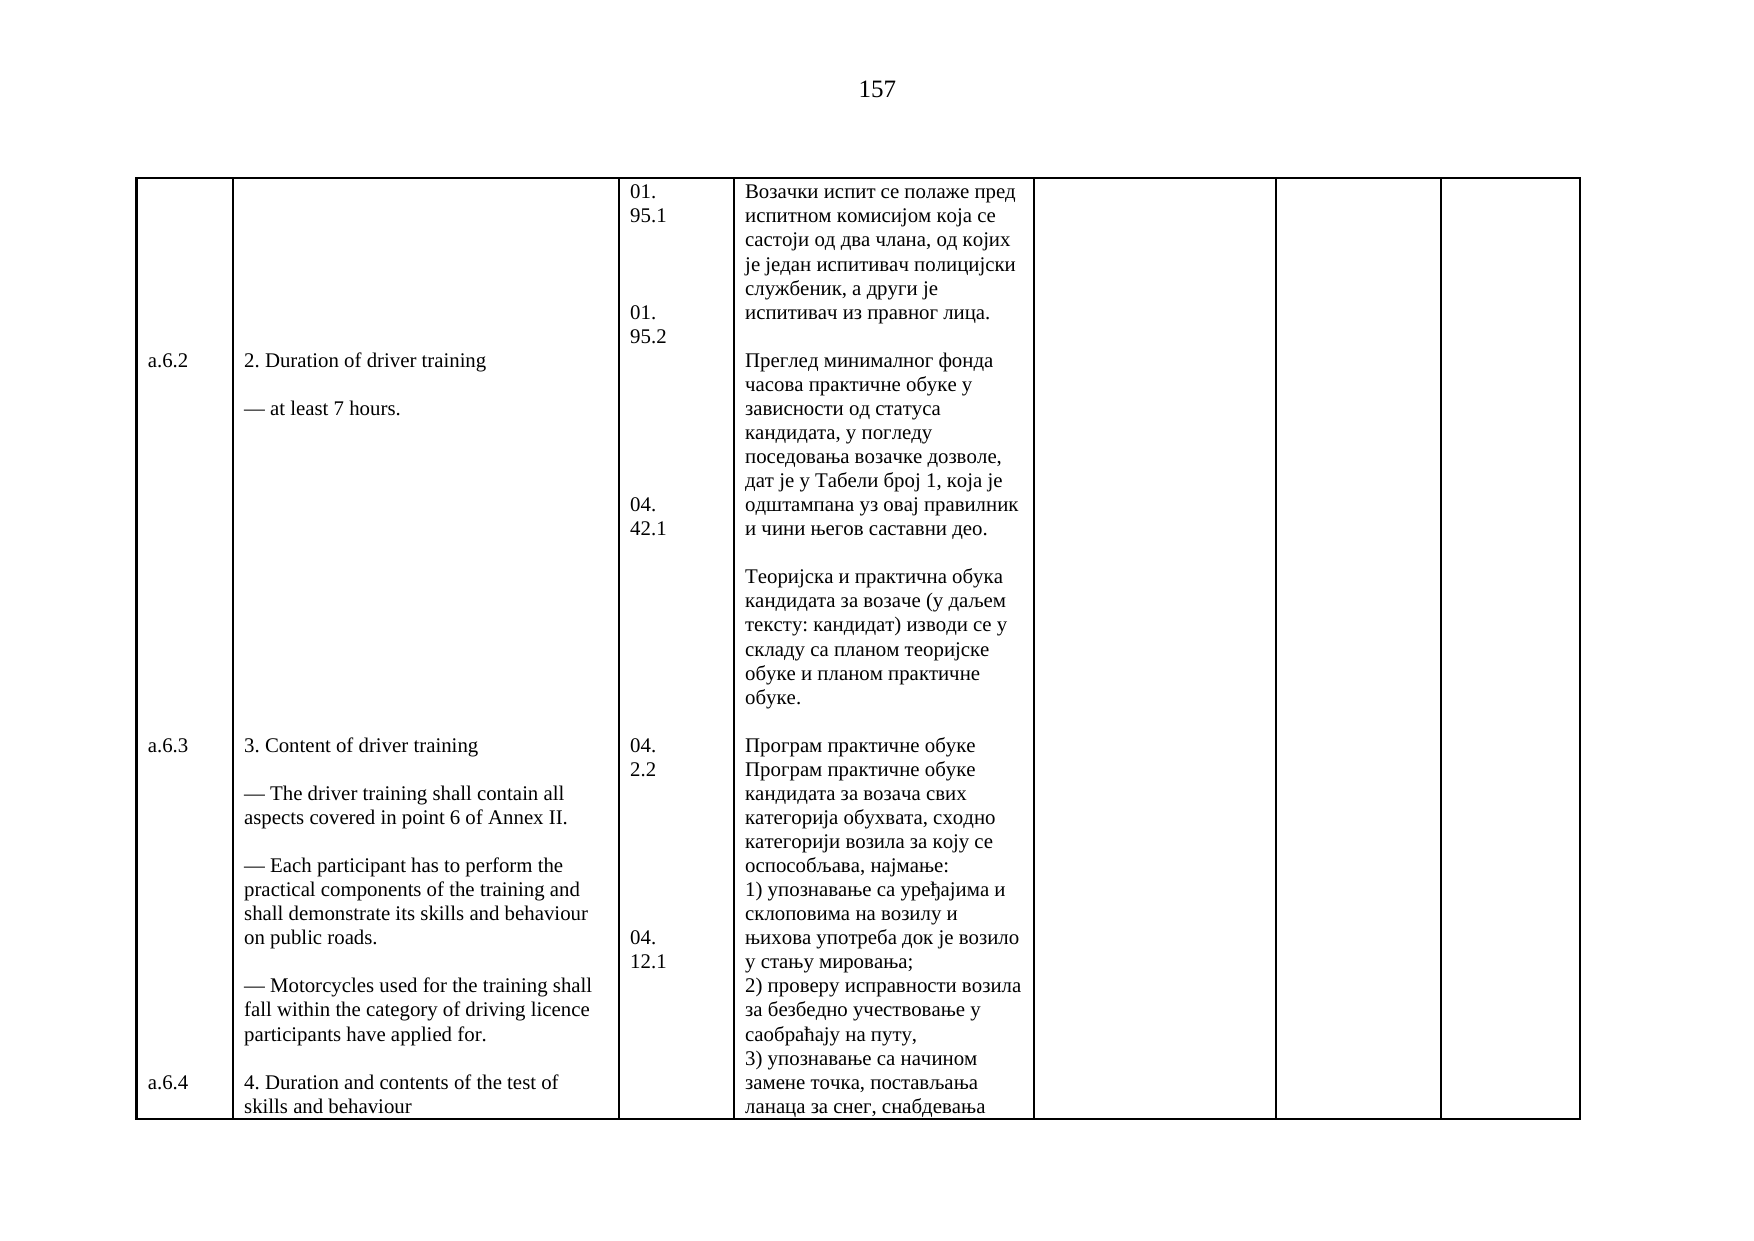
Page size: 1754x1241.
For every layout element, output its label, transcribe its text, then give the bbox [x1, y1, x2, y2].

table_cell [1442, 179, 1579, 1118]
table_cell [1035, 179, 1275, 1118]
table_cell [1277, 179, 1440, 1118]
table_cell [735, 179, 1033, 1118]
table_cell VI.6.1 а.6.2 а.6.3 а.6.4 [138, 179, 232, 1118]
table_cell 01. 70.1 01. 70.2 01. 207.3 01. 70.1 01. 95.1 01. 95.2 04. 42.1 04. 2.2 04. 12.1 04. 12.2 04. 13.1 04. 18.1 04. 11.1 [620, 179, 733, 1118]
